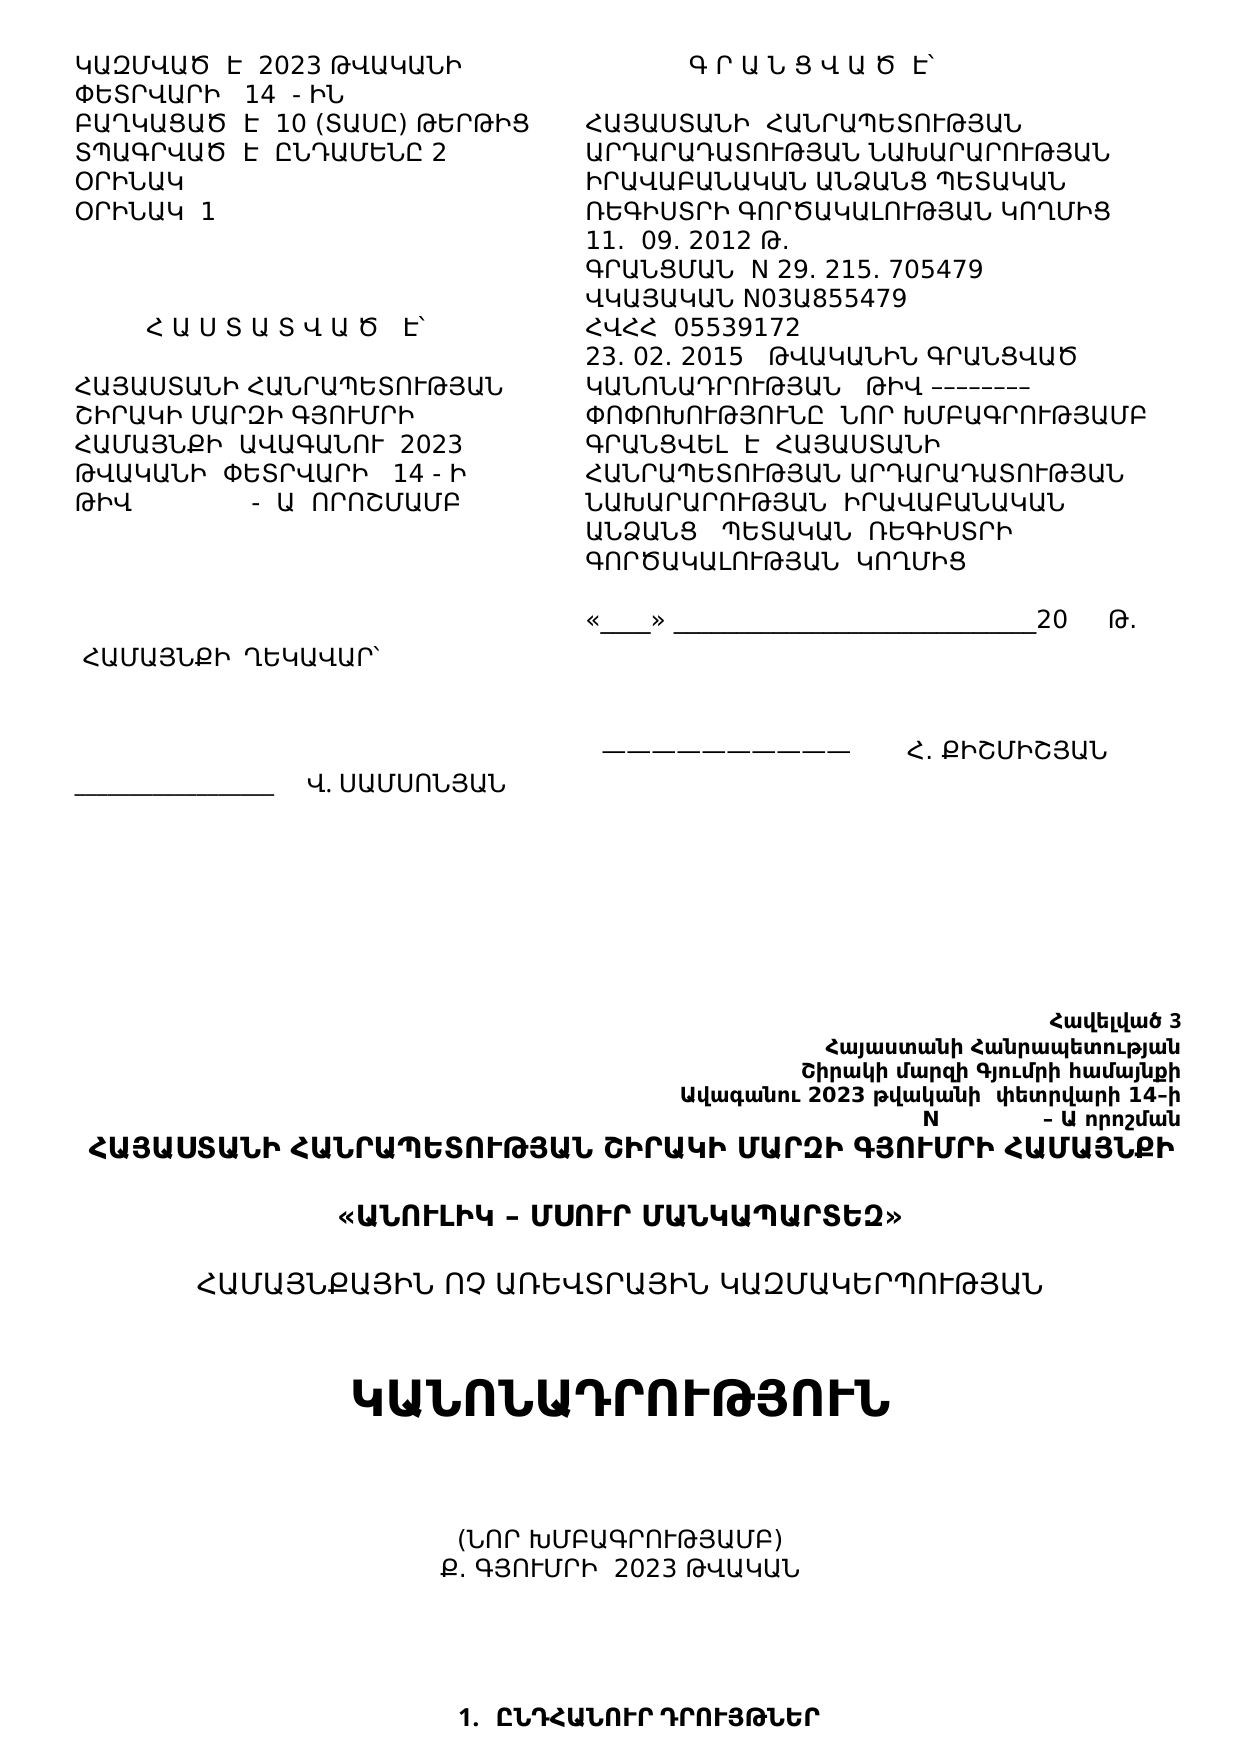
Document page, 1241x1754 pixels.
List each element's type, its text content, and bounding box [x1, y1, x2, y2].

list ԸՆԴՀԱՆՈՒՐ ԴՐՈՒՅԹՆԵՐ [156, 1700, 1122, 1734]
text Ավագանու 2023 թվականի փետրվարի 14–ի [118, 1083, 1181, 1107]
text Շիրակի մարզի Գյումրի համայնքի [118, 1059, 1181, 1083]
text ՀԱՅԱՍՏԱՆԻ ՀԱՆՐԱՊԵՏՈՒԹՅԱՆ ՇԻՐԱԿԻ ՄԱՐԶԻ ԳՅՈՒՄՐԻ ՀԱՄԱՅՆՔԻ [88, 1132, 1181, 1166]
text ԿԱՆՈՆԱԴՐՈՒԹՅՈՒՆ [118, 1369, 1122, 1428]
text (ՆՈՐ ԽՄԲԱԳՐՈՒԹՅԱՄԲ) [118, 1525, 1122, 1554]
text «ԱՆՈՒԼԻԿ – ՄՍՈՒՐ ՄԱՆԿԱՊԱՐՏԵԶ» [118, 1200, 1122, 1234]
text ՀԱՄԱՅՆՔԱՅԻՆ ՈՉ ԱՌԵՎՏՐԱՅԻՆ ԿԱԶՄԱԿԵՐՊՈՒԹՅԱՆ [118, 1268, 1122, 1302]
text N – Ա որոշման [118, 1107, 1181, 1132]
text Ք. ԳՅՈՒՄՐԻ 2023 ԹՎԱԿԱՆ [118, 1554, 1122, 1583]
text Հայաստանի Հանրապետության [118, 1035, 1181, 1059]
text Հավելված 3 [118, 1006, 1181, 1035]
table_header ԿԱԶՄՎԱԾ Է 2023 ԹՎԱԿԱՆԻ ՓԵՏՐՎԱՐԻ 14 - ԻՆ ԲԱՂԿԱՑԱԾ Է 10 (ՏԱՍԸ) ԹԵՐԹԻՑ ՏՊԱԳՐՎԱԾ Է ԸՆԴԱՄԵՆԸ 2 ՕՐԻՆԱԿ ՕՐԻՆԱԿ 1 Հ Ա Ս Տ Ա Տ Վ Ա Ծ Է՝ ՀԱՅԱՍՏԱՆԻ ՀԱՆՐԱՊԵՏՈՒԹՅԱՆ ՇԻՐԱԿԻ ՄԱՐԶԻ ԳՅՈՒՄՐԻ ՀԱՄԱՅՆՔԻ ԱՎԱԳԱՆՈՒ 2023 ԹՎԱԿԱՆԻ ՓԵՏՐՎԱՐԻ 14 - Ի ԹԻՎ - Ա ՈՐՈՇՄԱՄԲ ՀԱՄԱՅՆՔԻ ՂԵԿԱՎԱՐ՝ __________________ Վ. ՍԱՄՍՈՆՅԱՆ [63, 51, 574, 967]
table_header Գ Ր Ա Ն Ց Վ Ա Ծ Է՝ ՀԱՅԱՍՏԱՆԻ ՀԱՆՐԱՊԵՏՈՒԹՅԱՆ ԱՐԴԱՐԱԴԱՏՈՒԹՅԱՆ ՆԱԽԱՐԱՐՈՒԹՅԱՆ ԻՐԱՎԱԲԱՆԱԿԱՆ ԱՆՁԱՆՑ ՊԵՏԱԿԱՆ ՌԵԳԻՍՏՐԻ ԳՈՐԾԱԿԱԼՈՒԹՅԱՆ ԿՈՂՄԻՑ 11. 09. 2012 Թ. ԳՐԱՆՑՄԱՆ N 29. 215. 705479 ՎԿԱՅԱԿԱՆ N03Ա855479 ՀՎՀՀ 05539172 23. 02. 2015 ԹՎԱԿԱՆԻՆ ԳՐԱՆՑՎԱԾ ԿԱՆՈՆԱԴՐՈՒԹՅԱՆ ԹԻՎ ––––––––ՓՈՓՈԽՈՒԹՅՈՒՆԸ ՆՈՐ ԽՄԲԱԳՐՈՒԹՅԱՄԲ ԳՐԱՆՑՎԵԼ Է ՀԱՅԱՍՏԱՆԻ ՀԱՆՐԱՊԵՏՈՒԹՅԱՆ ԱՐԴԱՐԱԴԱՏՈՒԹՅԱՆ ՆԱԽԱՐԱՐՈՒԹՅԱՆ ԻՐԱՎԱԲԱՆԱԿԱՆ ԱՆՁԱՆՑ ՊԵՏԱԿԱՆ ՌԵԳԻՍՏՐԻ ԳՈՐԾԱԿԱԼՈՒԹՅԱՆ ԿՈՂՄԻՑ «____» _____________________________20 Թ. —————————— Հ․ ՔԻՇՄԻՇՅԱՆ [574, 51, 1177, 967]
